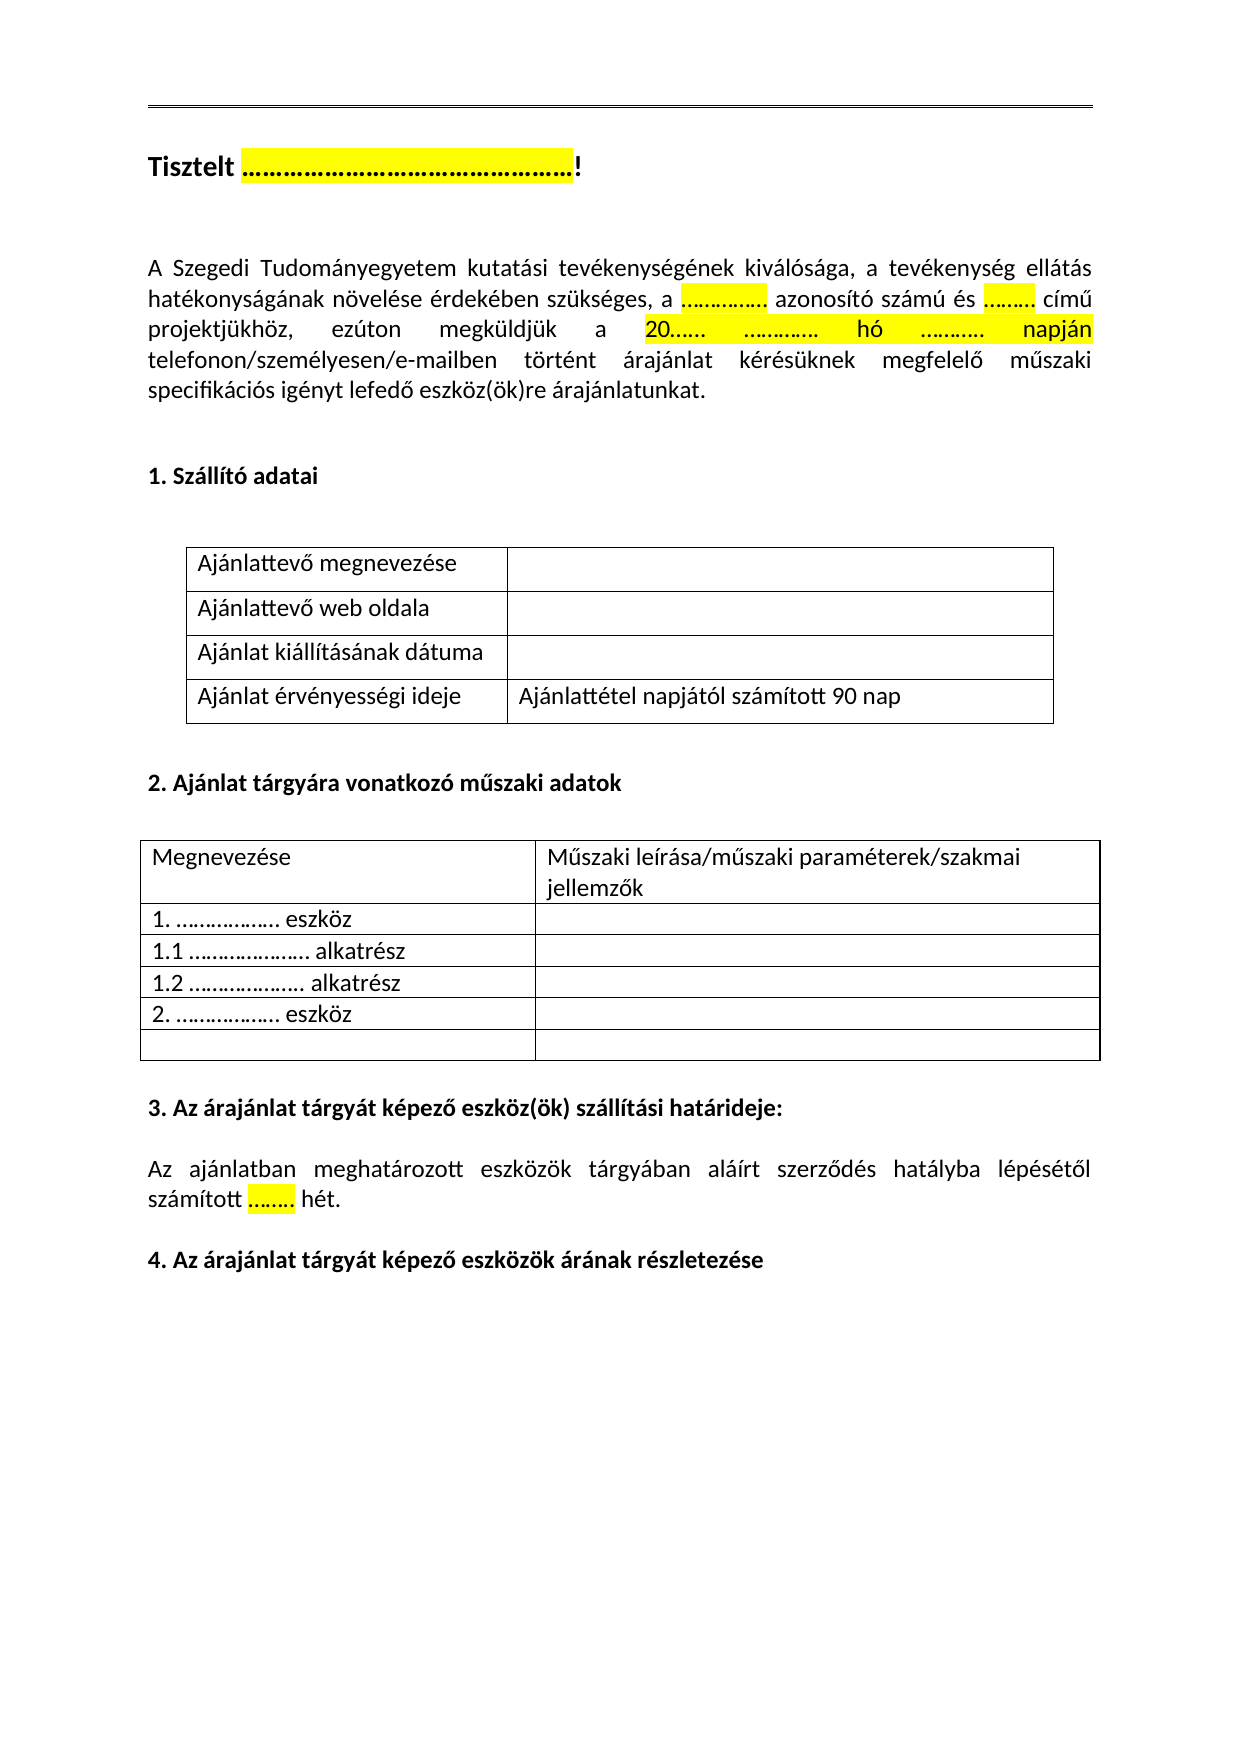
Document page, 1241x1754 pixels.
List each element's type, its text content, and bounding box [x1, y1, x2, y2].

text Tisztelt …………………………………………! [148, 148, 241, 183]
table_cell [536, 998, 1099, 1029]
table_cell 1.2 ……………….. alkatrész [141, 967, 535, 997]
table_cell 2. ……………… eszköz [141, 998, 535, 1029]
table_cell [536, 1030, 1099, 1060]
text 2. Ajánlat tárgyára vonatkozó műszaki adatok [148, 767, 1093, 797]
table_header Műszaki leírása/műszaki paraméterek/szakmai jellemzők [536, 841, 1099, 902]
text 1. Szállító adatai [148, 461, 1093, 491]
table_cell Ajánlattétel napjától számított 90 nap [508, 680, 1053, 723]
table_cell [141, 1030, 535, 1060]
table_cell [536, 967, 1099, 997]
text 4. Az árajánlat tárgyát képező eszközök árának részletezése [148, 1244, 1093, 1275]
table_cell 1. ……………… eszköz [141, 904, 535, 934]
text Az ajánlatban meghatározott eszközök tárgyában aláírt szerződés hatályba lépésétől számított …….. hét. [148, 1153, 1093, 1214]
table_cell Ajánlat kiállításának dátuma [187, 636, 507, 679]
table_header Megnevezése [141, 841, 535, 902]
text 3. Az árajánlat tárgyát képező eszköz(ök) szállítási határideje: [148, 1092, 1093, 1122]
table_cell [536, 935, 1099, 966]
table_cell 1.1 ………………… alkatrész [141, 935, 535, 966]
table_cell [508, 636, 1053, 679]
table_cell [536, 904, 1099, 934]
text Tisztelt …………………………………………! [573, 148, 1093, 183]
table_cell Ajánlat érvényességi ideje [187, 680, 507, 723]
table_cell Ajánlattevő web oldala [187, 592, 507, 635]
table_header [508, 548, 1053, 591]
table_cell [508, 592, 1053, 635]
text A Szegedi Tudományegyetem kutatási tevékenységének kiválósága, a tevékenység ellátás hatékonyságának növelése érdekében szükséges, a …………… azonosító számú és ……… című projektjükhöz, ezúton megküldjük a 20…... …………. hó ……….. napján telefonon/személyesen/e-mailben történt árajánlat kérésüknek megfelelő műszaki specifikációs igényt lefedő eszköz(ök)re árajánlatunkat. [148, 252, 1093, 405]
table_header Ajánlattevő megnevezése [187, 548, 507, 591]
